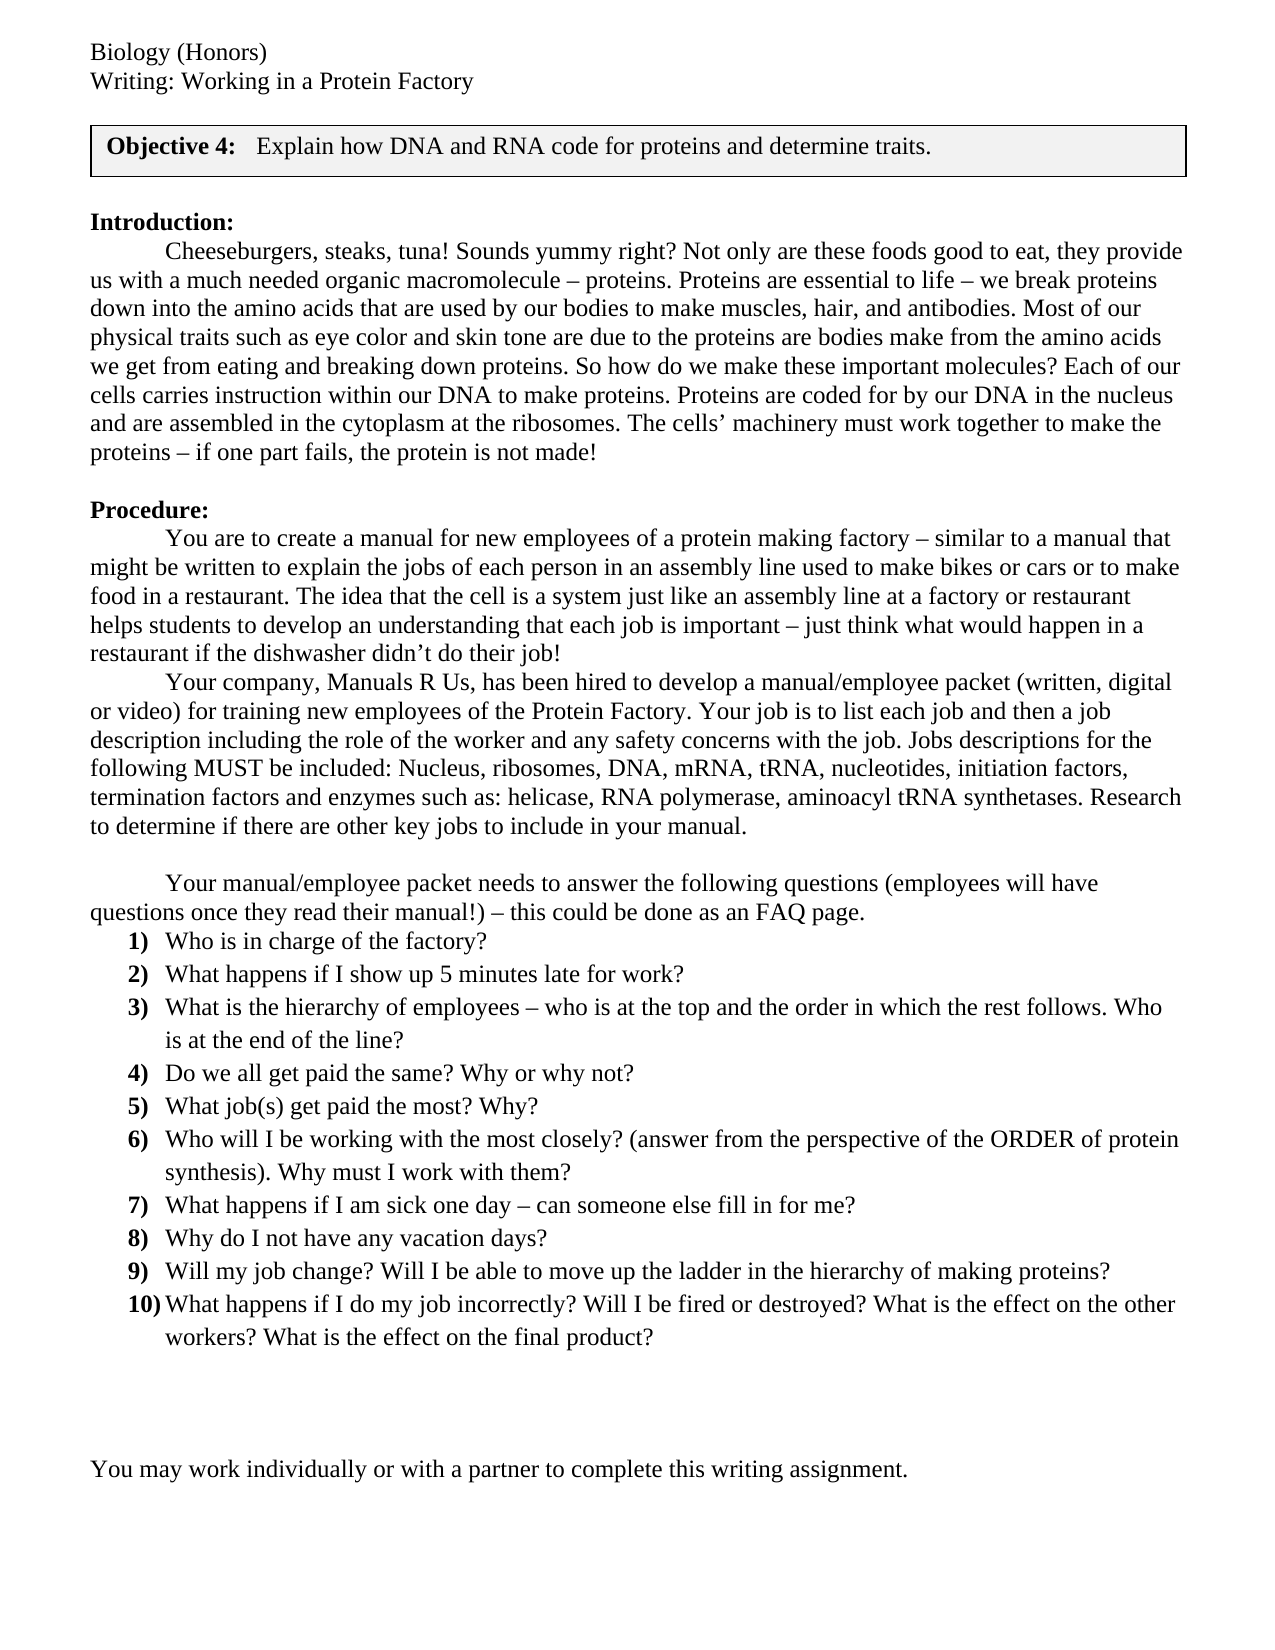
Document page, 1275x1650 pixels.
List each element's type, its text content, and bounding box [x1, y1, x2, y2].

list What is the hierarchy of employees – who is at the top and the order in which the rest follows. Who is at the end of the line? [128, 992, 1185, 1054]
text Procedure: [90, 495, 1185, 523]
list Do we all get paid the same? Why or why not? [128, 1058, 1185, 1087]
text Biology (Honors) [90, 37, 1185, 66]
list Will my job change? Will I be able to move up the ladder in the hierarchy of making proteins? [128, 1256, 1185, 1285]
text You may work individually or with a partner to complete this writing assignment. [90, 1454, 1185, 1483]
text Your company, Manuals R Us, has been hired to develop a manual/employee packet (written, digital or video) for training new employees of the Protein Factory. Your job is to list each job and then a job description including the role of the worker and any safety concerns with the job. Jobs descriptions for the following MUST be included: Nucleus, ribosomes, DNA, mRNA, tRNA, nucleotides, initiation factors, termination factors and enzymes such as: helicase, RNA polymerase, aminoacyl tRNA synthetases. Research to determine if there are other key jobs to include in your manual. [90, 667, 1185, 840]
list What happens if I show up 5 minutes late for work? [128, 959, 1185, 988]
list Who will I be working with the most closely? (answer from the perspective of the ORDER of protein synthesis). Why must I work with them? [128, 1124, 1185, 1186]
text You are to create a manual for new employees of a protein making factory – similar to a manual that might be written to explain the jobs of each person in an assembly line used to make bikes or cars or to make food in a restaurant. The idea that the cell is a system just like an assembly line at a factory or restaurant helps students to develop an understanding that each job is important – just think what would happen in a restaurant if the dishwasher didn’t do their job! [90, 523, 1185, 667]
text Your manual/employee packet needs to answer the following questions (employees will have questions once they read their manual!) – this could be done as an FAQ page. [90, 868, 1185, 926]
text Writing: Working in a Protein Factory [90, 66, 1185, 95]
list What happens if I am sick one day – can someone else fill in for me? [128, 1190, 1185, 1219]
text Cheeseburgers, steaks, tuna! Sounds yummy right? Not only are these foods good to eat, they provide us with a much needed organic macromolecule – proteins. Proteins are essential to life – we break proteins down into the amino acids that are used by our bodies to make muscles, hair, and antibodies. Most of our physical traits such as eye color and skin tone are due to the proteins are bodies make from the amino acids we get from eating and breaking down proteins. So how do we make these important molecules? Each of our cells carries instruction within our DNA to make proteins. Proteins are coded for by our DNA in the nucleus and are assembled in the cytoplasm at the ribosomes. The cells’ machinery must work together to make the proteins – if one part fails, the protein is not made! [90, 236, 1185, 466]
list Why do I not have any vacation days? [128, 1223, 1185, 1252]
text Introduction: [90, 207, 1185, 236]
list What happens if I do my job incorrectly? Will I be fired or destroyed? What is the effect on the other workers? What is the effect on the final product? [128, 1289, 1185, 1351]
list What job(s) get paid the most? Why? [128, 1091, 1185, 1120]
list Who is in charge of the factory? [128, 926, 1185, 955]
